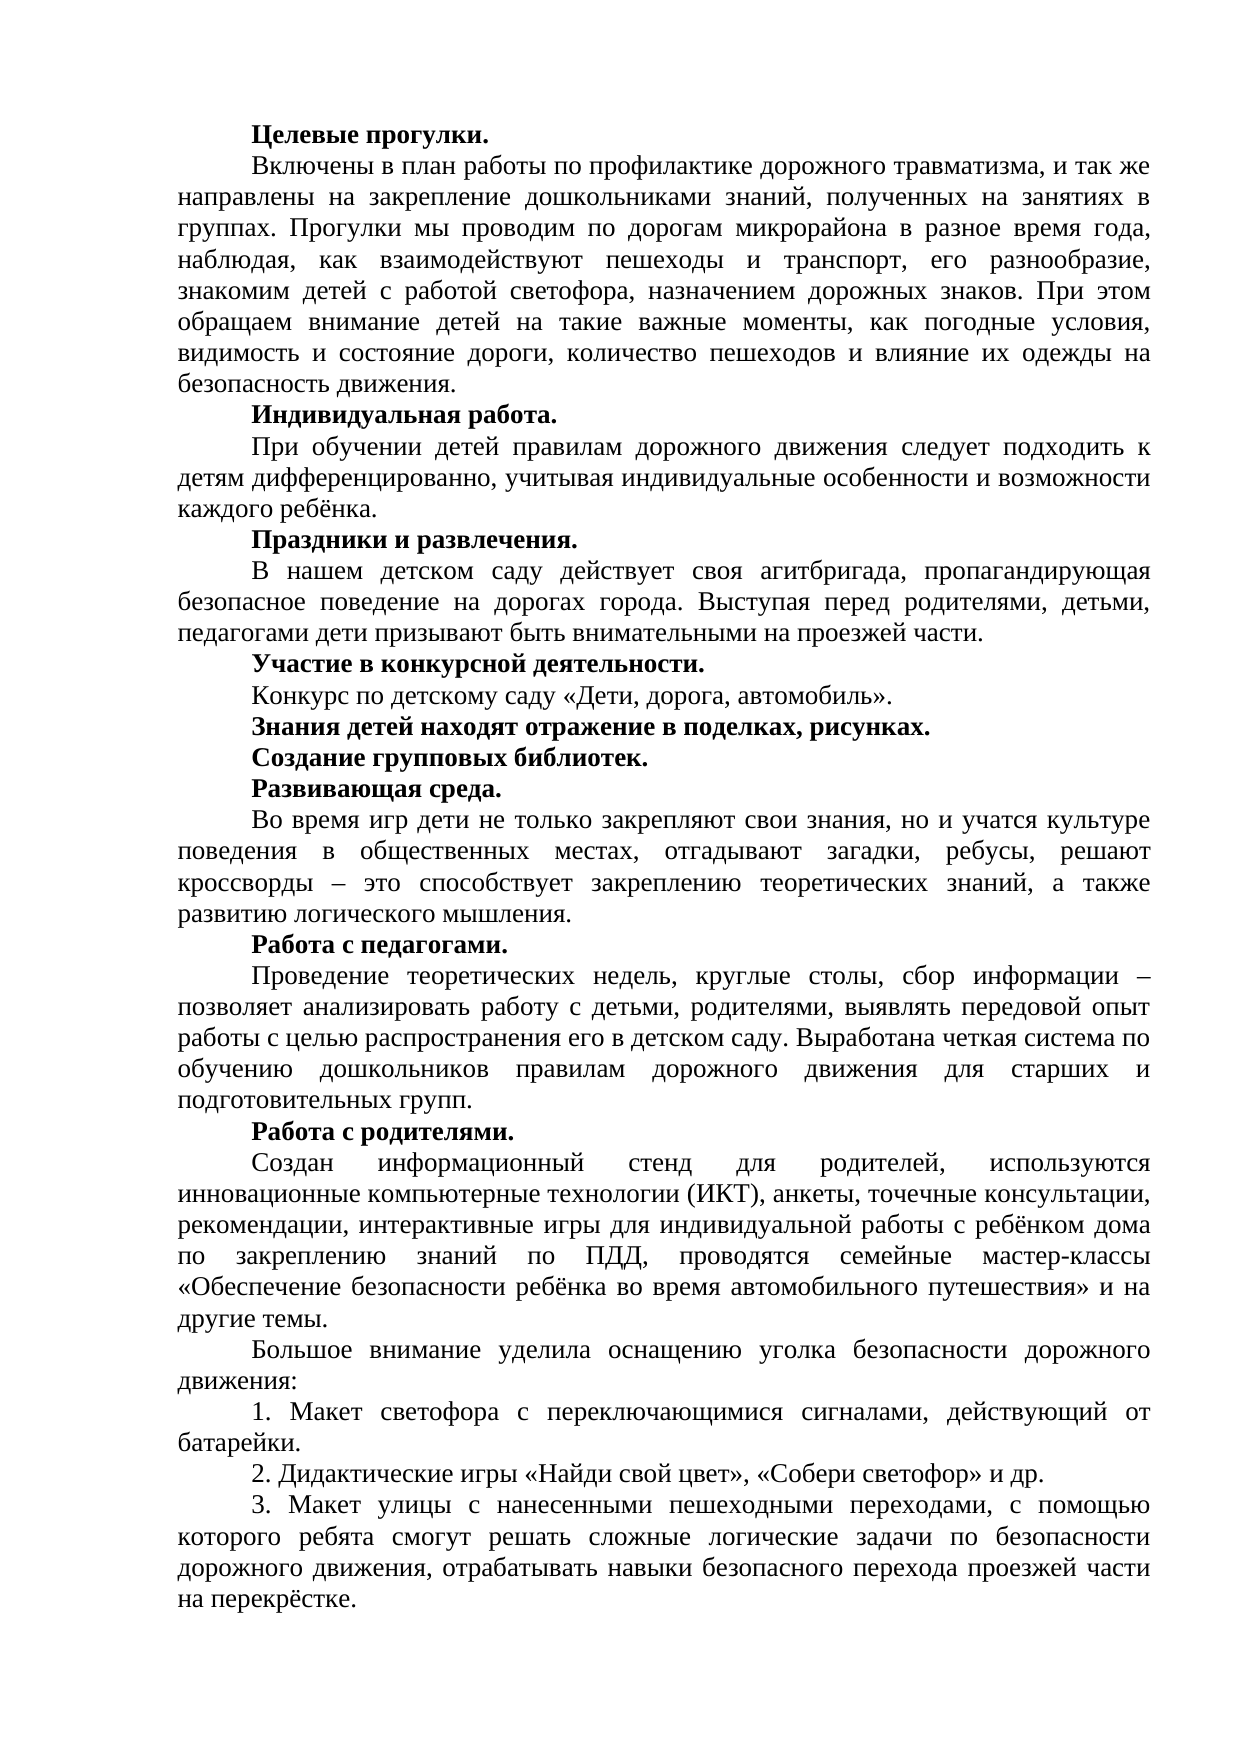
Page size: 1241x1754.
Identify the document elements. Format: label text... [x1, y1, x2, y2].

text Создание групповых библиотек. [177, 741, 1152, 772]
text Конкурс по детскому саду «Дети, дорога, автомобиль». [177, 679, 1152, 710]
text Во время игр дети не только закрепляют свои знания, но и учатся культуре поведения в общественных местах, отгадывают загадки, ребусы, решают кроссворды – это способствует закреплению теоретических знаний, а также развитию логического мышления. [177, 803, 1152, 928]
text Проведение теоретических недель, круглые столы, сбор информации – позволяет анализировать работу с детьми, родителями, выявлять передовой опыт работы с целью распространения его в детском саду. Выработана четкая система по обучению дошкольников правилам дорожного движения для старших и подготовительных групп. [177, 959, 1152, 1115]
text При обучении детей правилам дорожного движения следует подходить к детям дифференцированно, учитывая индивидуальные особенности и возможности каждого ребёнка. [177, 429, 1152, 523]
text Участие в конкурсной деятельности. [177, 648, 1152, 679]
text 1. Макет светофора с переключающимися сигналами, действующий от батарейки. [177, 1395, 1152, 1457]
text Индивидуальная работа. [177, 398, 1152, 429]
text Создан информационный стенд для родителей, используются инновационные компьютерные технологии (ИКТ), анкеты, точечные консультации, рекомендации, интерактивные игры для индивидуальной работы с ребёнком дома по закреплению знаний по ПДД, проводятся семейные мастер-классы «Обеспечение безопасности ребёнка во время автомобильного путешествия» и на другие темы. [177, 1146, 1152, 1333]
text В нашем детском саду действует своя агитбригада, пропагандирующая безопасное поведение на дорогах города. Выступая перед родителями, детьми, педагогами дети призывают быть внимательными на проезжей части. [177, 554, 1152, 648]
text 2. Дидактические игры «Найди свой цвет», «Собери светофор» и др. [177, 1457, 1152, 1488]
text Целевые прогулки. [177, 118, 1152, 149]
text Работа с педагогами. [177, 928, 1152, 959]
text Знания детей находят отражение в поделках, рисунках. [177, 710, 1152, 741]
text Развивающая среда. [177, 772, 1152, 803]
text Работа с родителями. [177, 1115, 1152, 1146]
text 3. Макет улицы с нанесенными пешеходными переходами, с помощью которого ребята смогут решать сложные логические задачи по безопасности дорожного движения, отрабатывать навыки безопасного перехода проезжей части на перекрёстке. [177, 1488, 1152, 1613]
text Большое внимание уделила оснащению уголка безопасности дорожного движения: [177, 1333, 1152, 1395]
text Праздники и развлечения. [177, 523, 1152, 554]
text Включены в план работы по профилактике дорожного травматизма, и так же направлены на закрепление дошкольниками знаний, полученных на занятиях в группах. Прогулки мы проводим по дорогам микрорайона в разное время года, наблюдая, как взаимодействуют пешеходы и транспорт, его разнообразие, знакомим детей с работой светофора, назначением дорожных знаков. При этом обращаем внимание детей на такие важные моменты, как погодные условия, видимость и состояние дороги, количество пешеходов и влияние их одежды на безопасность движения. [177, 149, 1152, 398]
